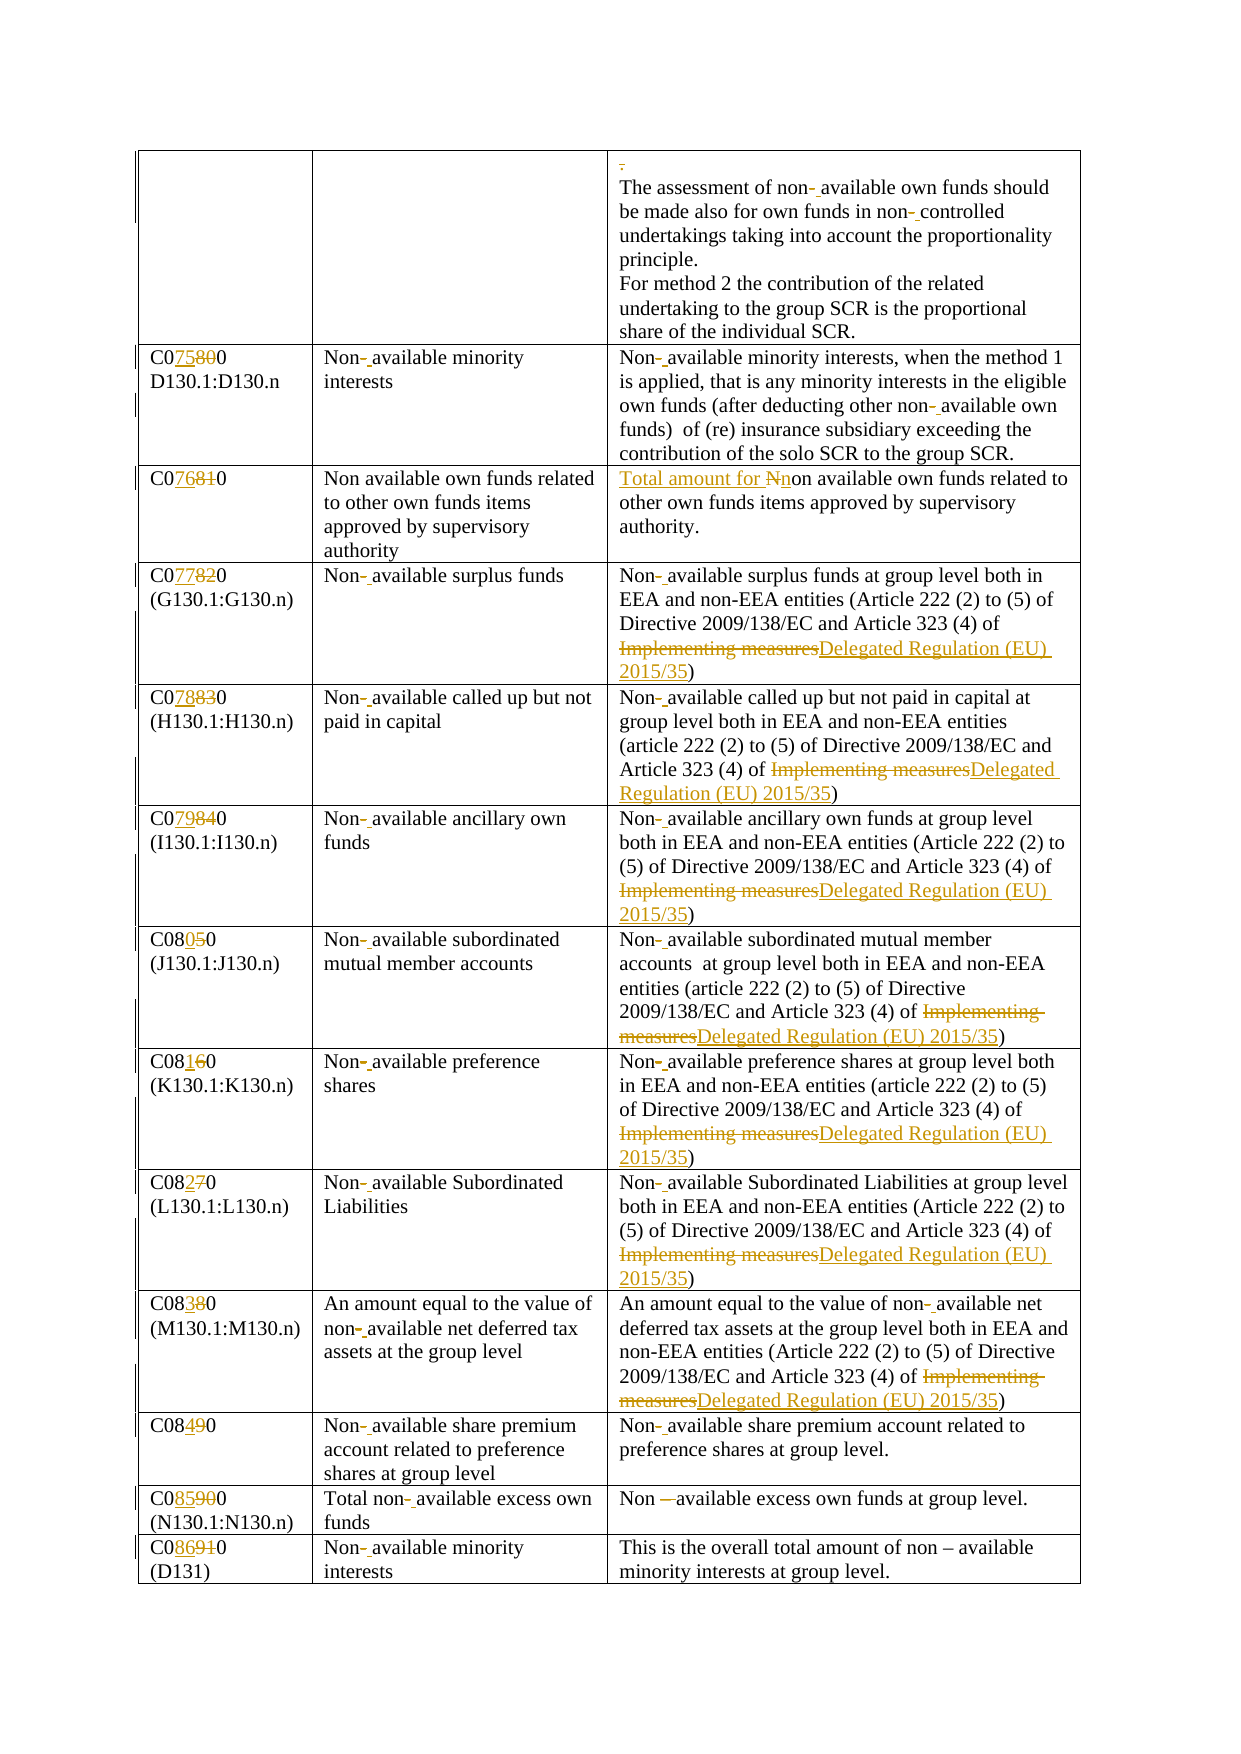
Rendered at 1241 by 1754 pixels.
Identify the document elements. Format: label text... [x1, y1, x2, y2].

table_cell Nonavailable preference shares at group level both in EEA and non-EEA entities (article 222 (2) to (5) of Directive 2009/138/EC and Article 323 (4) of ) [608, 1049, 1080, 1169]
table_cell C080 [139, 1413, 312, 1485]
table_cell Nonavailable called up but not paid in capital [313, 685, 607, 805]
table_cell C00 (G130.1:G130.n) [139, 563, 312, 683]
table_cell Nonavailable Subordinated Liabilities at group level both in EEA and non-EEA entities (Article 222 (2) to (5) of Directive 2009/138/EC and Article 323 (4) of ) [608, 1170, 1080, 1290]
table_cell This is the overall total amount of non – available minority interests at group level. [608, 1535, 1080, 1583]
table_cell C00 (I130.1:I130.n) [139, 806, 312, 926]
table_cell C00 (H130.1:H130.n) [139, 685, 312, 805]
table_cell Nonavailable Subordinated Liabilities [313, 1170, 607, 1290]
table_cell Total nonavailable excess own funds [313, 1486, 607, 1534]
table_cell Non available excess own funds at group level. [608, 1486, 1080, 1534]
table_cell C080 (M130.1:M130.n) [139, 1291, 312, 1412]
table_cell C080 (L130.1:L130.n) [139, 1170, 312, 1290]
table_cell on available own funds related to other own funds items approved by supervisory authority. [608, 466, 1080, 562]
table_cell Nonavailable called up but not paid in capital at group level both in EEA and non-EEA entities (article 222 (2) to (5) of Directive 2009/138/EC and Article 323 (4) of ) [608, 685, 1080, 805]
table_cell Nonavailable surplus funds [313, 563, 607, 683]
table_cell Nonavailable ancillary own funds at group level both in EEA and non-EEA entities (Article 222 (2) to (5) of Directive 2009/138/EC and Article 323 (4) of ) [608, 806, 1080, 926]
table_cell Nonavailable share premium account related to preference shares at group level. [608, 1413, 1080, 1485]
table_cell Non available own funds related to other own funds items approved by supervisory authority [313, 466, 607, 562]
table_cell Nonavailable surplus funds at group level both in EEA and non-EEA entities (Article 222 (2) to (5) of Directive 2009/138/EC and Article 323 (4) of ) [608, 563, 1080, 683]
table_cell C00 [139, 466, 312, 562]
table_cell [313, 151, 607, 343]
table_cell C00 (D131) [139, 1535, 312, 1583]
table_cell Nonavailable minority interests, when the method 1 is applied, that is any minority interests in the eligible own funds (after deducting other nonavailable own funds) of (re) insurance subsidiary exceeding the contribution of the solo SCR to the group SCR. [608, 345, 1080, 465]
table_cell Nonavailable ancillary own funds [313, 806, 607, 926]
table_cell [608, 151, 1080, 343]
table_cell An amount equal to the value of nonavailable net deferred tax assets at the group level both in EEA and non-EEA entities (Article 222 (2) to (5) of Directive 2009/138/EC and Article 323 (4) of ) [608, 1291, 1080, 1412]
table_cell Nonavailable preference shares [313, 1049, 607, 1169]
table_cell Nonavailable share premium account related to preference shares at group level [313, 1413, 607, 1485]
table_cell C080 (J130.1:J130.n) [139, 927, 312, 1048]
table_cell Nonavailable subordinated mutual member accounts [313, 927, 607, 1048]
table_cell C080 (K130.1:K130.n) [139, 1049, 312, 1169]
table_cell C00 (N130.1:N130.n) [139, 1486, 312, 1534]
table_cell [139, 151, 312, 343]
table_cell An amount equal to the value of nonavailable net deferred tax assets at the group level [313, 1291, 607, 1412]
table_cell Nonavailable minority interests [313, 1535, 607, 1583]
table_cell Nonavailable subordinated mutual member accounts at group level both in EEA and non-EEA entities (article 222 (2) to (5) of Directive 2009/138/EC and Article 323 (4) of ) [608, 927, 1080, 1048]
table_cell C00 D130.1:D130.n [139, 345, 312, 465]
table_cell Nonavailable minority interests [313, 345, 607, 465]
